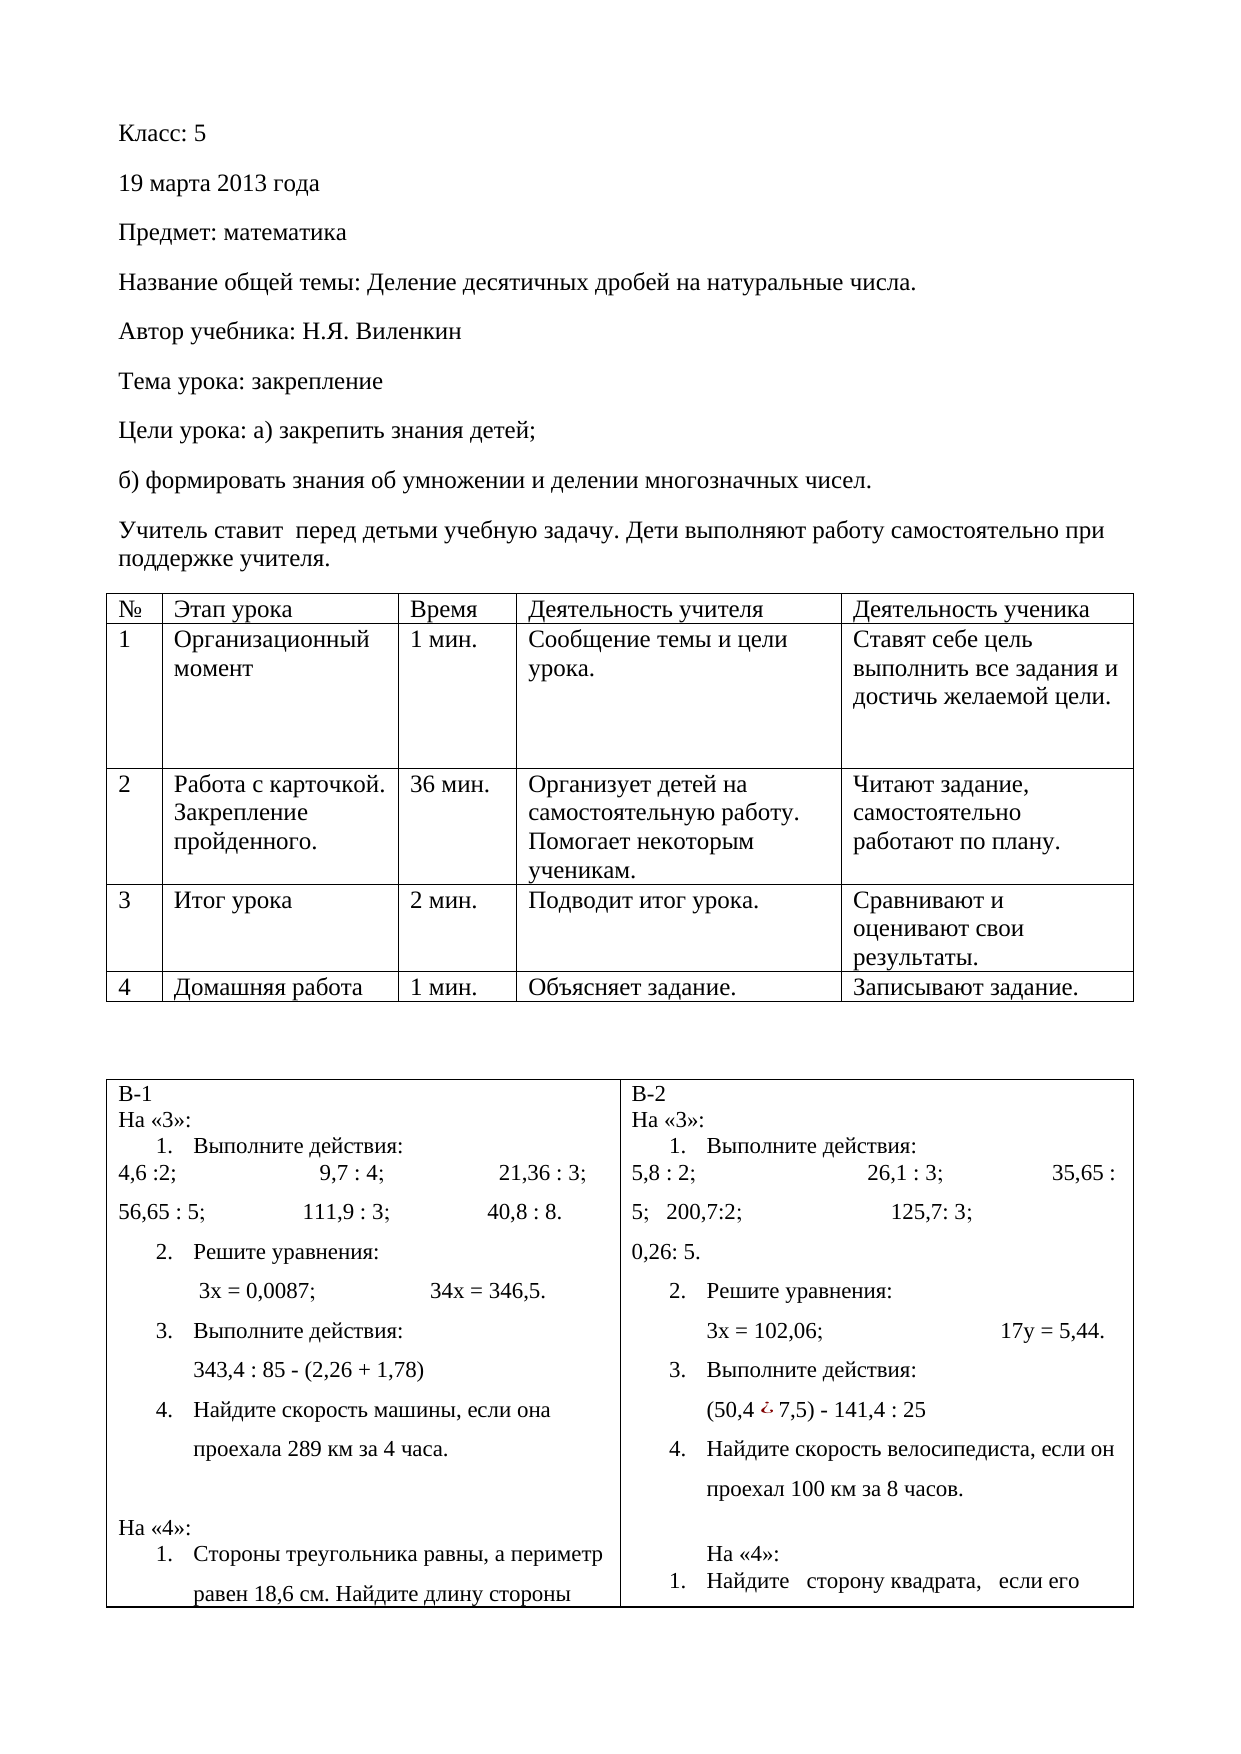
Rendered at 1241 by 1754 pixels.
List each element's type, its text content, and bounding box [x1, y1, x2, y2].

table_cell Организует детей на самостоятельную работу. Помогает некоторым ученикам. [517, 769, 841, 884]
table_header Этап урока [163, 594, 398, 623]
text Автор учебника: Н.Я. Виленкин [118, 316, 1122, 345]
table_cell Домашняя работа [163, 972, 398, 1001]
table_header Время [399, 594, 516, 623]
text Класс: 5 [118, 118, 1122, 147]
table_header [621, 1080, 1133, 1606]
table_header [107, 1080, 620, 1606]
text б) формировать знания об умножении и делении многозначных чисел. [118, 465, 1122, 494]
table_cell Объясняет задание. [517, 972, 841, 1001]
table_cell Подводит итог урока. [517, 885, 841, 971]
table_cell Итог урока [163, 885, 398, 971]
table_cell 3 [107, 885, 162, 971]
table_header № [107, 594, 162, 623]
text Название общей темы: Деление десятичных дробей на натуральные числа. [118, 267, 1122, 296]
text Учитель ставит перед детьми учебную задачу. Дети выполняют работу самостоятельно при поддержке учителя. [118, 515, 1122, 572]
table_cell 36 мин. [399, 769, 516, 884]
table_cell 1 мин. [399, 972, 516, 1001]
table_cell Организационный момент [163, 624, 398, 768]
text Цели урока: а) закрепить знания детей; [118, 416, 1122, 444]
table_cell 2 [107, 769, 162, 884]
table_cell Записывают задание. [842, 972, 1133, 1001]
text Тема урока: закрепление [118, 366, 1122, 395]
table_cell 1 [107, 624, 162, 768]
table_cell Сообщение темы и цели урока. [517, 624, 841, 768]
table_header Деятельность учителя [517, 594, 841, 623]
table_cell 2 мин. [399, 885, 516, 971]
table_cell 1 мин. [399, 624, 516, 768]
table_cell Ставят себе цель выполнить все задания и достичь желаемой цели. [842, 624, 1133, 768]
table_header Деятельность ученика [842, 594, 1133, 623]
table_cell Работа с карточкой. Закрепление пройденного. [163, 769, 398, 884]
table_cell 4 [107, 972, 162, 1001]
table_cell Сравнивают и оценивают свои результаты. [842, 885, 1133, 971]
text 19 марта 2013 года [118, 168, 1122, 196]
table_cell Читают задание, самостоятельно работают по плану. [842, 769, 1133, 884]
text Предмет: математика [118, 217, 1122, 246]
